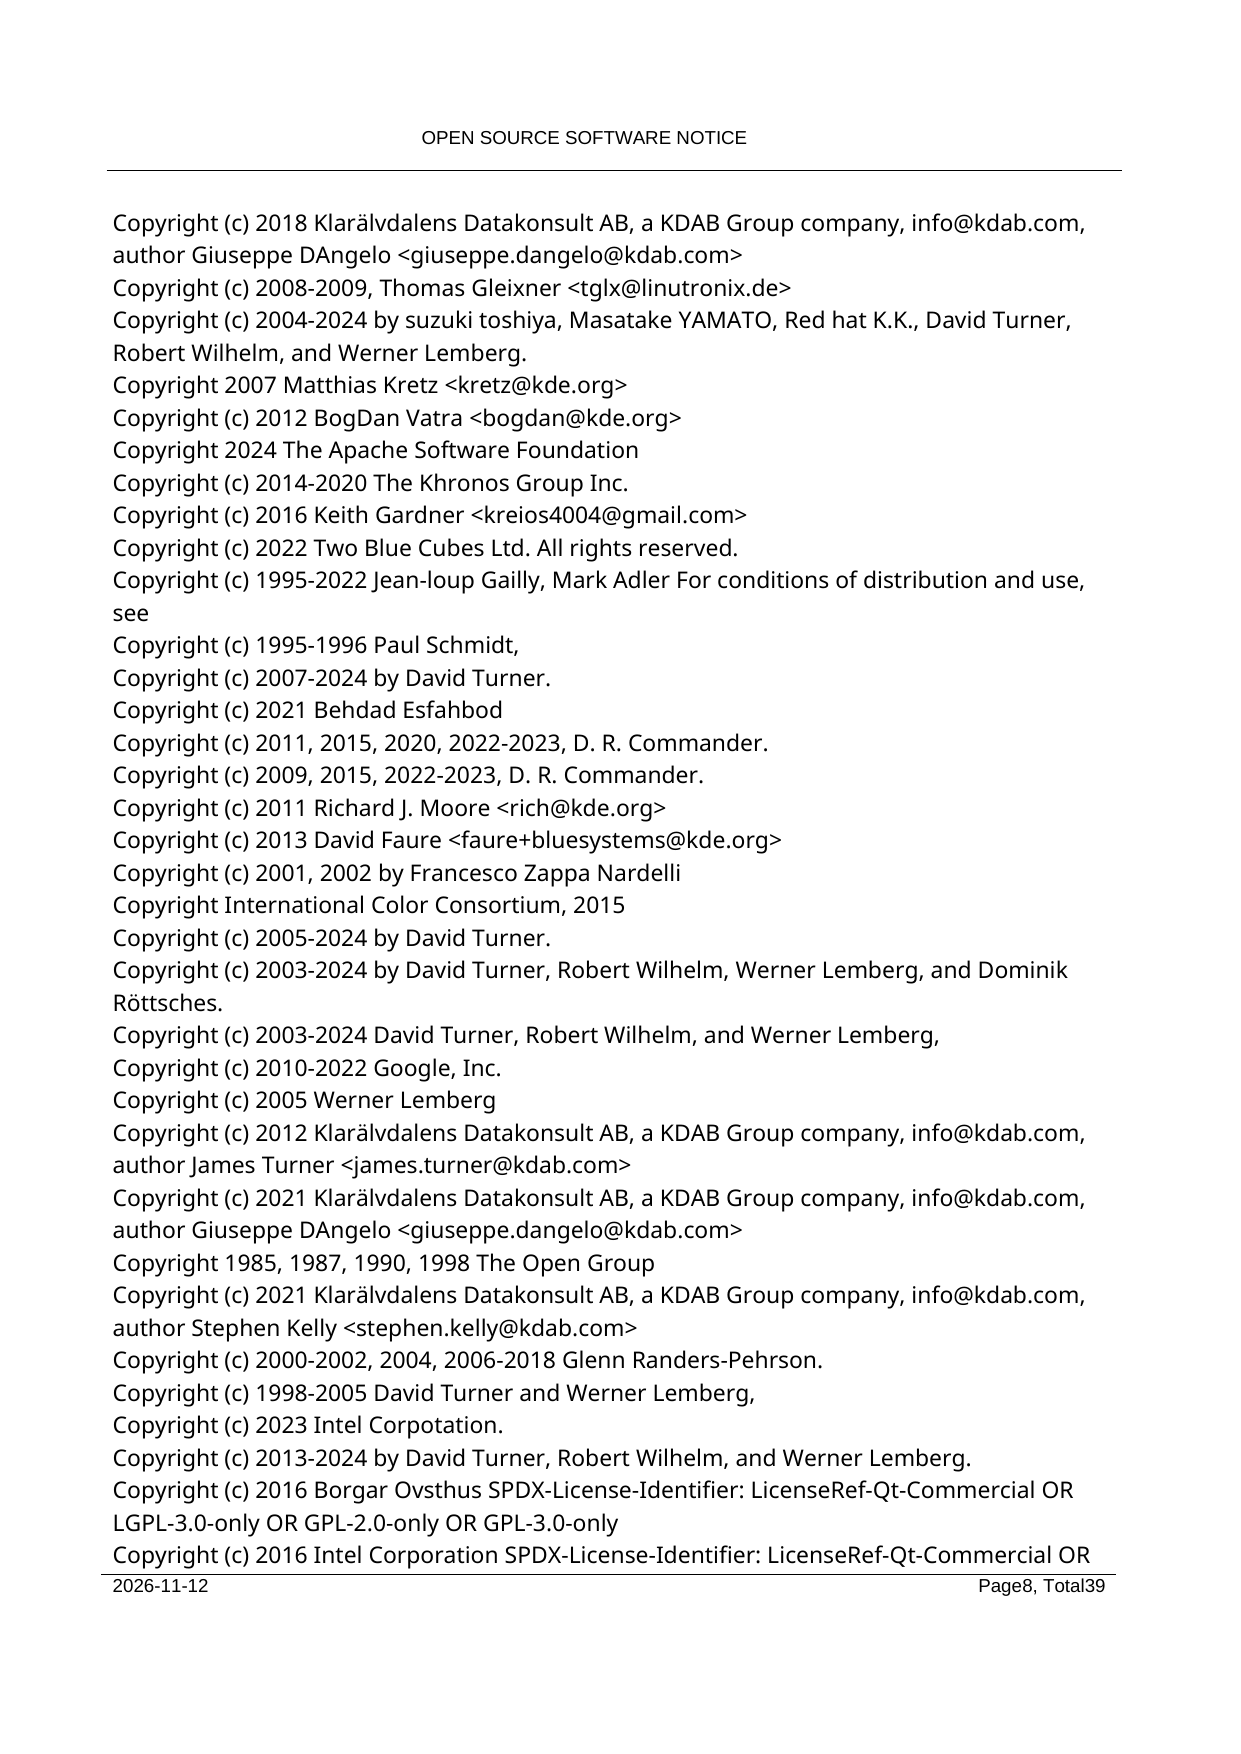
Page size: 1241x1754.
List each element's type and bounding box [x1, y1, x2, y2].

text [112, 206, 1128, 1571]
